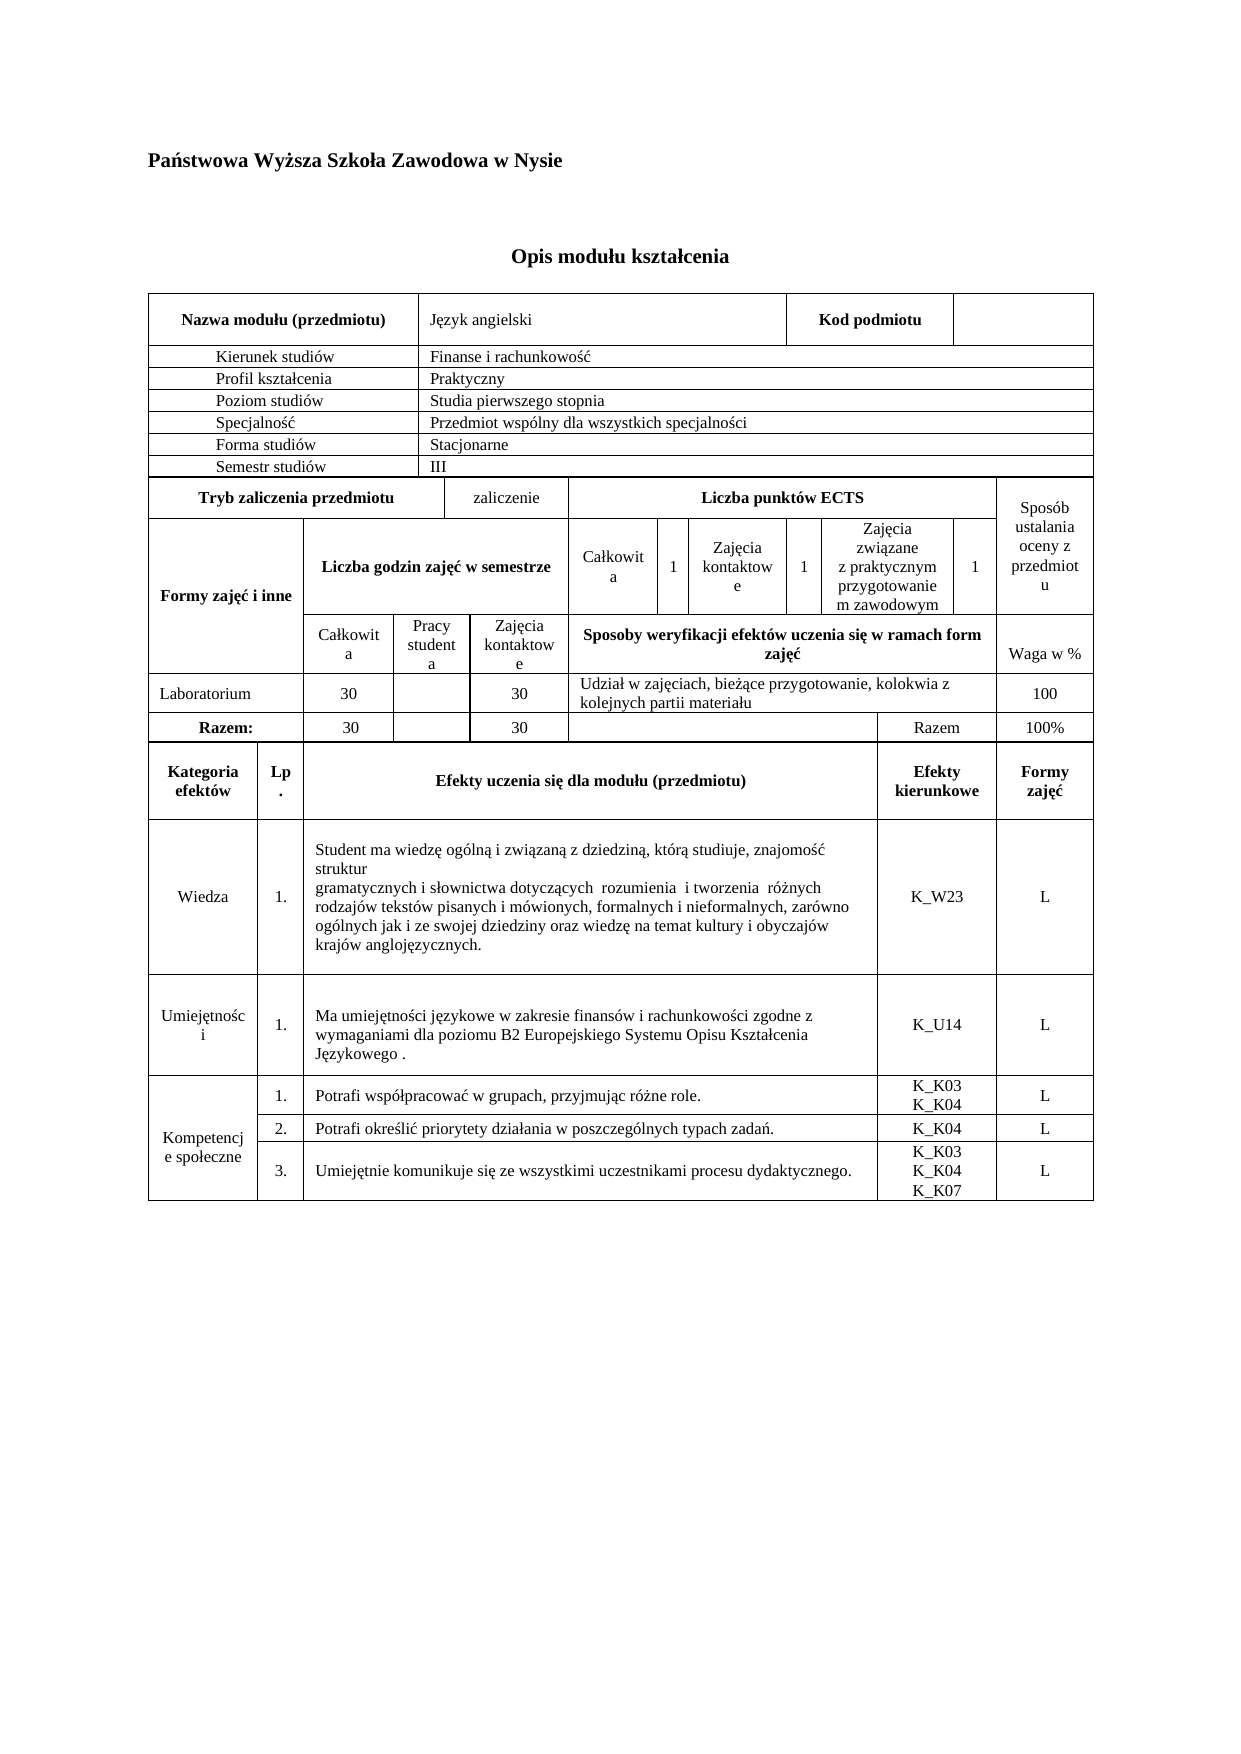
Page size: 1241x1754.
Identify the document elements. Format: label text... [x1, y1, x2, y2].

table_header Kod podmiotu [787, 294, 953, 345]
table_cell Wiedza [149, 820, 257, 973]
table_cell III [419, 456, 1093, 476]
table_cell 1 [658, 519, 688, 614]
table_cell Efekty kierunkowe [878, 743, 996, 819]
table_cell Liczba godzin zajęć w semestrze [304, 519, 568, 614]
table_cell Praktyczny [419, 368, 1093, 389]
table_cell Liczba punktów ECTS [569, 478, 996, 517]
table_cell 1 [954, 519, 996, 614]
table_cell Kierunek studiów [149, 346, 418, 367]
table_cell Całkowita [569, 519, 657, 614]
table_cell Formy zajęć i inne [149, 519, 303, 673]
table_cell 100 [997, 674, 1093, 712]
table_cell Formy zajęć [997, 743, 1093, 819]
table_cell 30 [304, 674, 393, 712]
table_cell 100% [997, 713, 1093, 741]
table_cell 30 [471, 674, 568, 712]
table_cell Semestr studiów [149, 456, 418, 476]
table_cell Sposoby weryfikacji efektów uczenia się w ramach form zajęć [569, 615, 996, 673]
table_cell Razem: [149, 713, 303, 741]
table_cell K_W23 [878, 820, 996, 973]
table_cell K_K03 K_K04 [878, 1076, 996, 1114]
table_cell Kompetencje społeczne [149, 1076, 257, 1199]
table_cell Waga w % [997, 615, 1093, 673]
table_cell Umiejętności [149, 975, 257, 1075]
table_cell 2. [258, 1115, 303, 1141]
table_cell Laboratorium [149, 674, 303, 712]
table_cell Studia pierwszego stopnia [419, 390, 1093, 411]
table_cell Całkowita [304, 615, 393, 673]
table_cell Potrafi określić priorytety działania w poszczególnych typach zadań. [304, 1115, 877, 1141]
table_cell Kategoria efektów [149, 743, 257, 819]
table_cell 1. [258, 1076, 303, 1114]
text Opis modułu kształcenia [148, 244, 1093, 268]
table_cell L [997, 1142, 1093, 1199]
table_cell zaliczenie [445, 478, 568, 517]
text Państwowa Wyższa Szkoła Zawodowa w Nysie [148, 148, 1093, 172]
table_header Język angielski [419, 294, 786, 345]
table_cell Lp. [258, 743, 303, 819]
table_cell [394, 713, 469, 741]
table_cell 1 [787, 519, 821, 614]
table_cell Sposób ustalania oceny z przedmiotu [997, 478, 1093, 614]
table_cell 1. [258, 975, 303, 1075]
table_cell [394, 674, 469, 712]
table_cell Stacjonarne [419, 434, 1093, 454]
table_cell Specjalność [149, 412, 418, 433]
table_header [954, 294, 1093, 345]
table_cell L [997, 975, 1093, 1075]
table_cell Razem [878, 713, 996, 741]
table_cell 30 [471, 713, 568, 741]
table_cell 3. [258, 1142, 303, 1199]
table_cell Zajęcia kontaktowe [689, 519, 786, 614]
table_cell Zajęcia związane z praktycznym przygotowaniem zawodowym [822, 519, 953, 614]
table_cell Przedmiot wspólny dla wszystkich specjalności [419, 412, 1093, 433]
table_header Nazwa modułu (przedmiotu) [149, 294, 418, 345]
table_cell 1. [258, 820, 303, 973]
table_cell Efekty uczenia się dla modułu (przedmiotu) [304, 743, 877, 819]
table_cell Umiejętnie komunikuje się ze wszystkimi uczestnikami procesu dydaktycznego. [304, 1142, 877, 1199]
table_cell Tryb zaliczenia przedmiotu [149, 478, 444, 517]
table_cell K_K03 K_K04 K_K07 [878, 1142, 996, 1199]
table_cell K_U14 [878, 975, 996, 1075]
table_cell Finanse i rachunkowość [419, 346, 1093, 367]
table_cell Poziom studiów [149, 390, 418, 411]
table_cell Udział w zajęciach, bieżące przygotowanie, kolokwia z kolejnych partii materiału [569, 674, 996, 712]
table_cell K_K04 [878, 1115, 996, 1141]
table_cell Ma umiejętności językowe w zakresie finansów i rachunkowości zgodne z wymaganiami dla poziomu B2 Europejskiego Systemu Opisu Kształcenia Językowego . [304, 975, 877, 1075]
table_cell Potrafi współpracować w grupach, przyjmując różne role. [304, 1076, 877, 1114]
table_cell Forma studiów [149, 434, 418, 454]
table_cell L [997, 820, 1093, 973]
table_cell 30 [304, 713, 393, 741]
table_cell L [997, 1115, 1093, 1141]
table_cell Profil kształcenia [149, 368, 418, 389]
table_cell Student ma wiedzę ogólną i związaną z dziedziną, którą studiuje, znajomość struktur gramatycznych i słownictwa dotyczących rozumienia i tworzenia różnych rodzajów tekstów pisanych i mówionych, formalnych i nieformalnych, zarówno ogólnych jak i ze swojej dziedziny oraz wiedzę na temat kultury i obyczajów krajów anglojęzycznych. [304, 820, 877, 973]
table_cell Pracy studenta [394, 615, 469, 673]
table_cell Zajęcia kontaktowe [471, 615, 568, 673]
table_cell L [997, 1076, 1093, 1114]
table_cell [569, 713, 877, 741]
